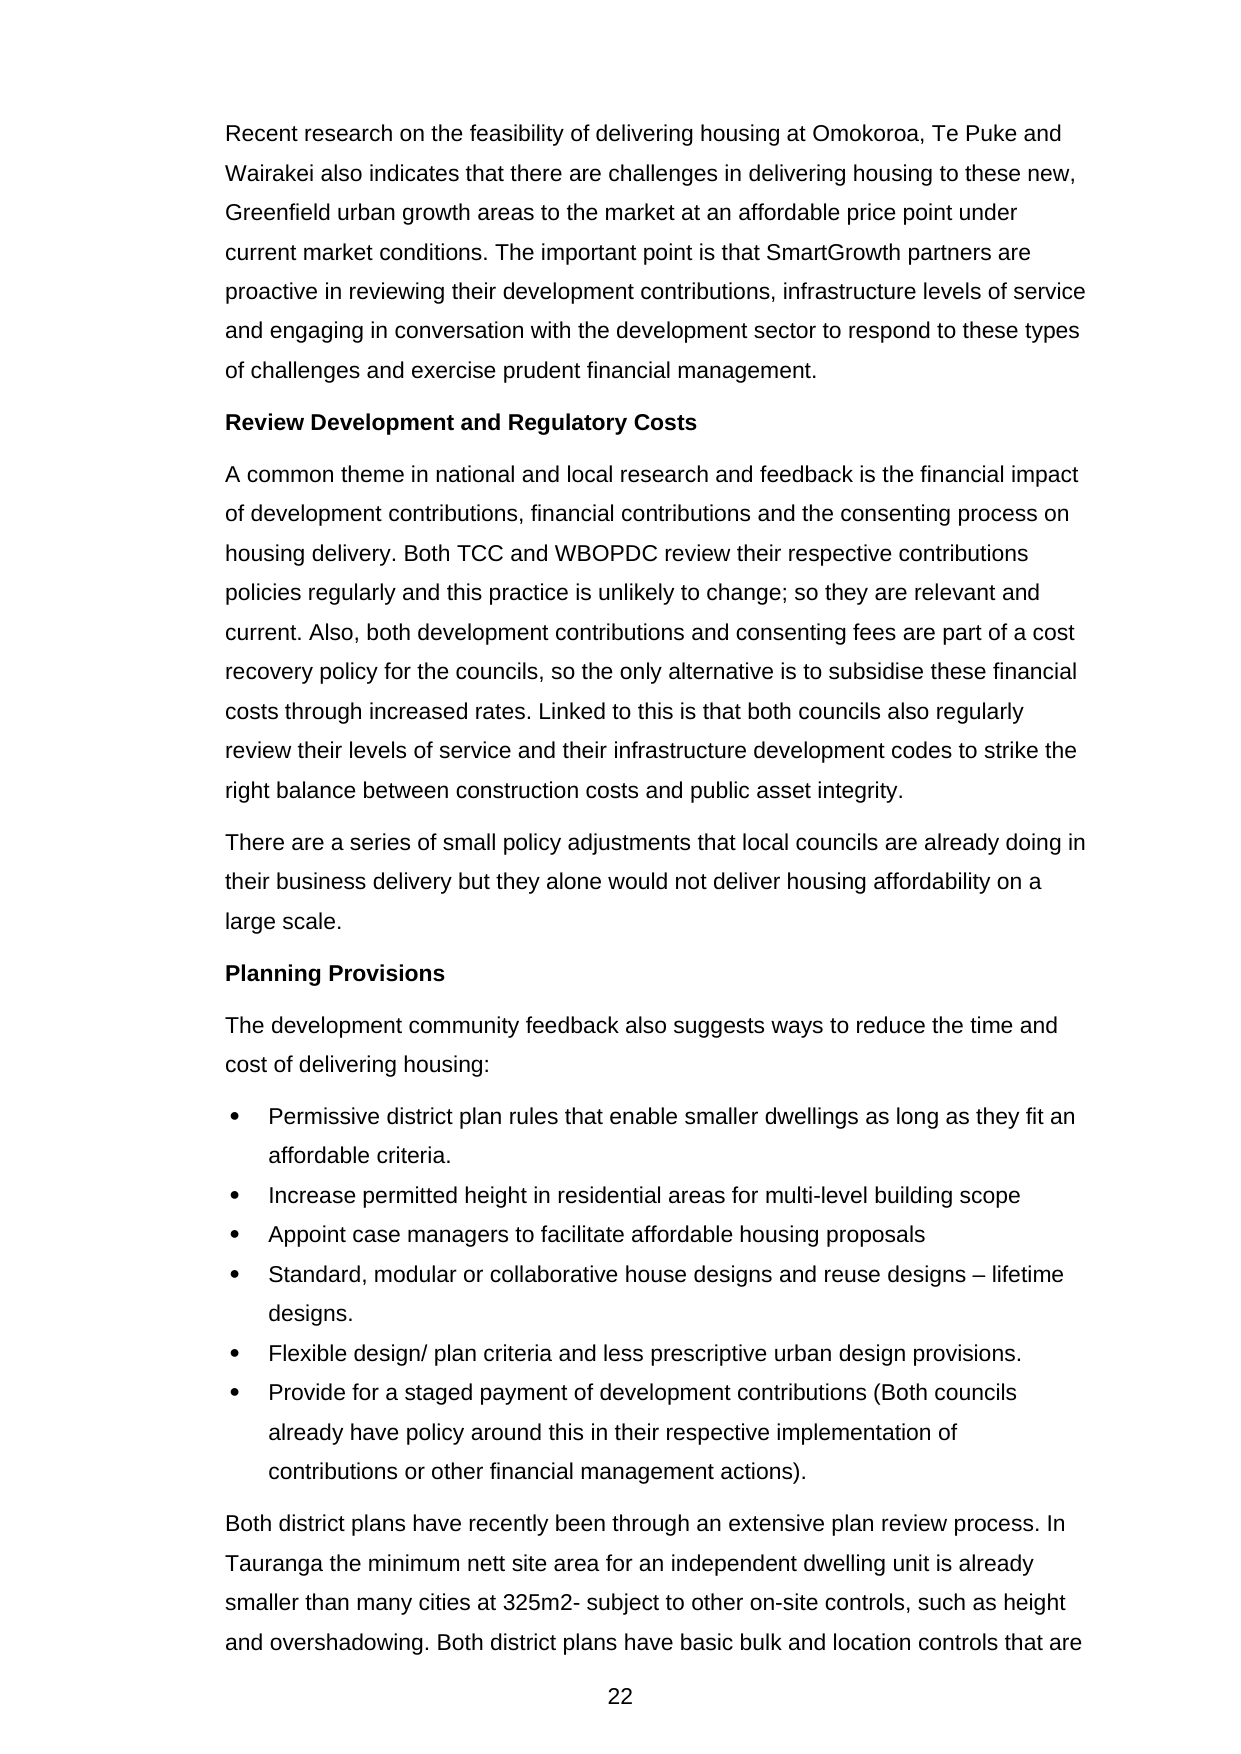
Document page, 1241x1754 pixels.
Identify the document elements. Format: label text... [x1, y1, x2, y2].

text The development community feedback also suggests ways to reduce the time and cost of delivering housing: [225, 1012, 1090, 1077]
text Recent research on the feasibility of delivering housing at Omokoroa, Te Puke and Wairakei also indicates that there are challenges in delivering housing to these new, Greenfield urban growth areas to the market at an affordable price point under current market conditions. The important point is that SmartGrowth partners are proactive in reviewing their development contributions, infrastructure levels of service and engaging in conversation with the development sector to respond to these types of challenges and exercise prudent financial management. [225, 120, 1090, 383]
text A common theme in national and local research and feedback is the financial impact of development contributions, financial contributions and the consenting process on housing delivery. Both TCC and WBOPDC review their respective contributions policies regularly and this practice is unlikely to change; so they are relevant and current. Also, both development contributions and consenting fees are part of a cost recovery policy for the councils, so the only alternative is to subsidise these financial costs through increased rates. Linked to this is that both councils also regularly review their levels of service and their infrastructure development codes to strike the right balance between construction costs and public asset integrity. [225, 461, 1090, 803]
text There are a series of small policy adjustments that local councils are already doing in their business delivery but they alone would not deliver housing affordability on a large scale. [225, 829, 1090, 934]
list Standard, modular or collaborative house designs and reuse designs – lifetime designs. [231, 1261, 1090, 1327]
list Permissive district plan rules that enable smaller dwellings as long as they fit an affordable criteria. [231, 1103, 1090, 1169]
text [225, 1510, 1090, 1655]
list Increase permitted height in residential areas for multi-level building scope [231, 1182, 1090, 1208]
text Review Development and Regulatory Costs [225, 409, 1090, 435]
list Appoint case managers to facilitate affordable housing proposals [231, 1221, 1090, 1248]
list Provide for a staged payment of development contributions (Both councils already have policy around this in their respective implementation of contributions or other financial management actions). [231, 1379, 1090, 1485]
list Flexible design/ plan criteria and less prescriptive urban design provisions. [231, 1340, 1090, 1366]
text Planning Provisions [225, 959, 1090, 986]
